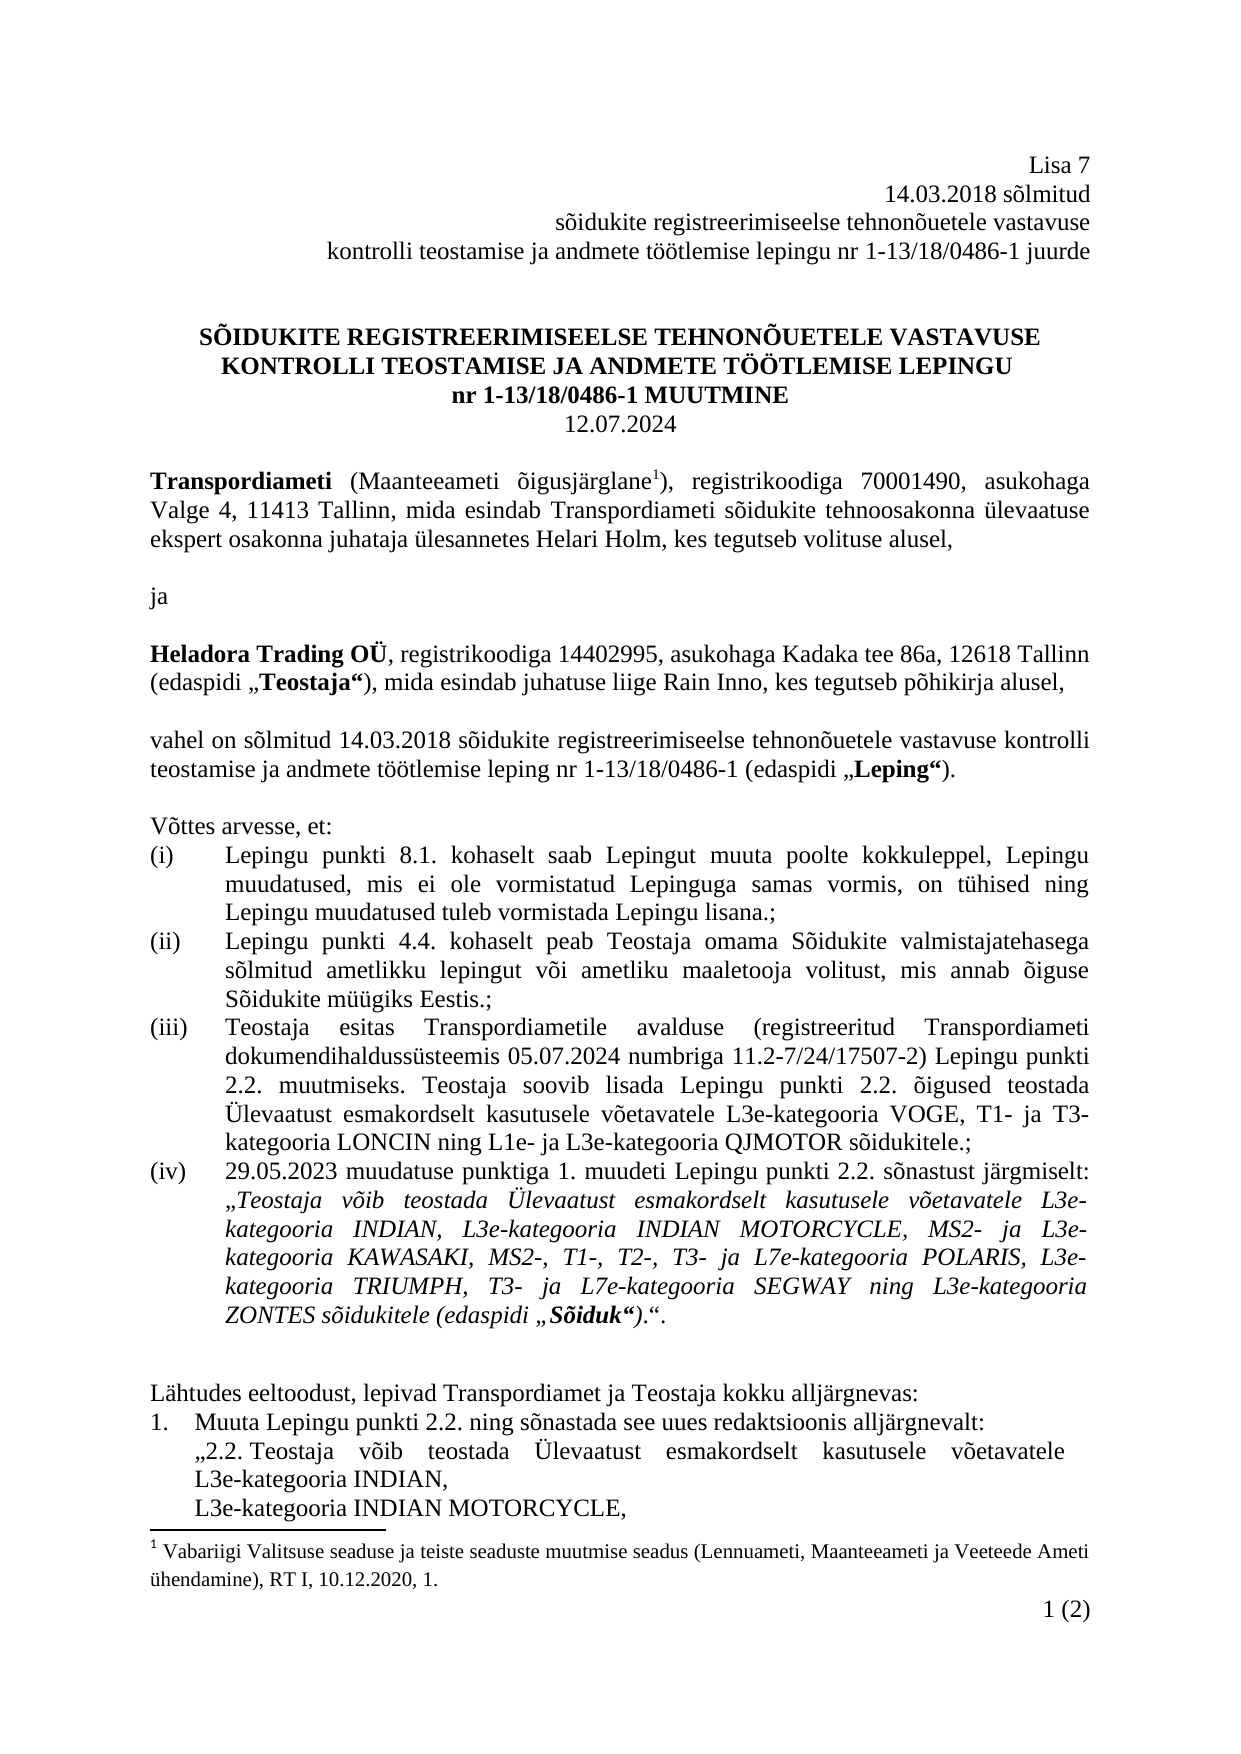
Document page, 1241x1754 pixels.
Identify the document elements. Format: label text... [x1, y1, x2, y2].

text Võttes arvesse, et: [150, 811, 1090, 840]
list Lepingu punkti 4.4. kohaselt peab Teostaja omama Sõidukite valmistajatehasega sõlmitud ametlikku lepingut või ametliku maaletooja volitust, mis annab õiguse Sõidukite müügiks Eestis.; [150, 926, 1090, 1012]
list Muuta Lepingu punkti 2.2. ning sõnastada see uues redaktsioonis alljärgnevalt: [150, 1407, 1090, 1436]
text Transpordiameti (Maanteeameti õigusjärglane), registrikoodiga 70001490, asukohaga Valge 4, 11413 Tallinn, mida esindab Transpordiameti sõidukite tehnoosakonna ülevaatuse ekspert osakonna juhataja ülesannetes Helari Holm, kes tegutseb volituse alusel, [150, 466, 1090, 552]
text Lisa 7 [150, 150, 1090, 179]
text sõidukite registreerimiseelse tehnonõuetele vastavuse [150, 207, 1090, 236]
text 12.07.2024 [150, 409, 1090, 437]
text ja [150, 581, 1090, 610]
text „2.2. Teostaja võib teostada Ülevaatust esmakordselt kasutusele võetavatele L3e-kategooria INDIAN, [194, 1436, 1090, 1493]
list 29.05.2023 muudatuse punktiga 1. muudeti Lepingu punkti 2.2. sõnastust järgmiselt: „Teostaja võib teostada Ülevaatust esmakordselt kasutusele võetavatele L3e-kategooria INDIAN, L3e-kategooria INDIAN MOTORCYCLE, MS2- ja L3e-kategooria KAWASAKI, MS2-, T1-, T2-, T3- ja L7e-kategooria POLARIS, L3e-kategooria TRIUMPH, T3- ja L7e-kategooria SEGWAY ning L3e-kategooria ZONTES sõidukitele (edaspidi „Sõiduk“).“. [150, 1156, 1090, 1329]
list Teostaja esitas Transpordiametile avalduse (registreeritud Transpordiameti dokumendihaldussüsteemis 05.07.2024 numbriga 11.2-7/24/17507-2) Lepingu punkti 2.2. muutmiseks. Teostaja soovib lisada Lepingu punkti 2.2. õigused teostada Ülevaatust esmakordselt kasutusele võetavatele L3e-kategooria VOGE, T1- ja T3-kategooria LONCIN ning L1e- ja L3e-kategooria QJMOTOR sõidukitele.; [150, 1012, 1090, 1156]
text kontrolli teostamise ja andmete töötlemise lepingu nr 1-13/18/0486-1 juurde [150, 236, 1090, 265]
text vahel on sõlmitud 14.03.2018 sõidukite registreerimiseelse tehnonõuetele vastavuse kontrolli teostamise ja andmete töötlemise leping nr 1-13/18/0486-1 (edaspidi „Leping“). [150, 725, 1090, 782]
list Lepingu punkti 8.1. kohaselt saab Lepingut muuta poolte kokkuleppel, Lepingu muudatused, mis ei ole vormistatud Lepinguga samas vormis, on tühised ning Lepingu muudatused tuleb vormistada Lepingu lisana.; [150, 840, 1090, 926]
text SÕIDUKITE REGISTREERIMISEELSE TEHNONÕUETELE VASTAVUSE KONTROLLI TEOSTAMISE JA ANDMETE TÖÖTLEMISE LEPINGU nr 1-13/18/0486-1 MUUTMINE [150, 322, 1090, 409]
text Heladora Trading OÜ, registrikoodiga 14402995, asukohaga Kadaka tee 86a, 12618 Tallinn (edaspidi „Teostaja“), mida esindab juhatuse liige Rain Inno, kes tegutseb põhikirja alusel, [150, 639, 1090, 696]
text L3e-kategooria INDIAN MOTORCYCLE, [194, 1493, 1090, 1522]
text Lähtudes eeltoodust, lepivad Transpordiamet ja Teostaja kokku alljärgnevas: [150, 1378, 1090, 1407]
text 14.03.2018 sõlmitud [150, 179, 1090, 207]
